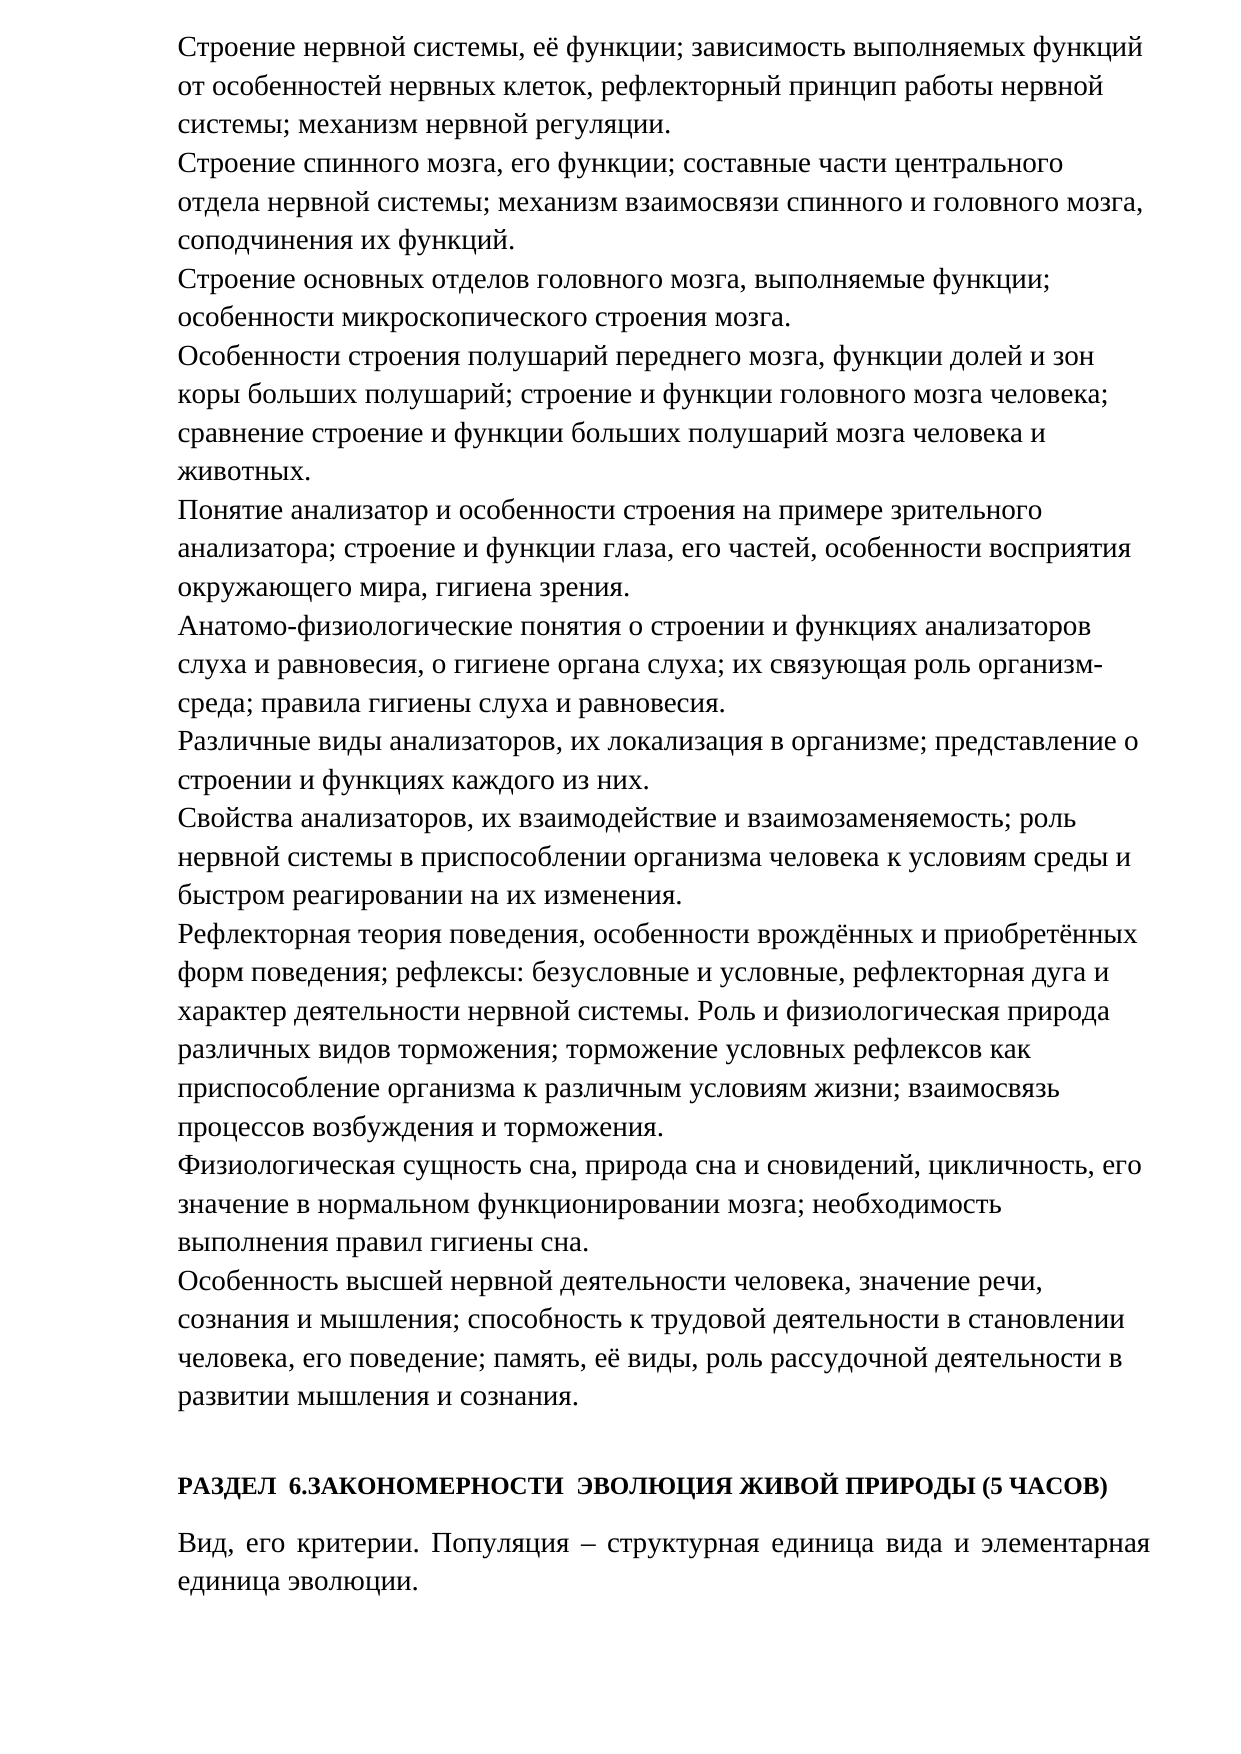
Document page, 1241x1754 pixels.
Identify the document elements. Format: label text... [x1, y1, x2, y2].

text Различные виды анализаторов, их локализация в организме; представление о строении и функциях каждого из них. [177, 723, 1152, 795]
text Понятие анализатор и особенности строения на примере зрительного анализатора; строение и функции глаза, его частей, особенности восприятия окружающего мира, гигиена зрения. [177, 492, 1152, 603]
text Анатомо-физиологические понятия о строении и функциях анализаторов слуха и равновесия, о гигиене органа слуха; их связующая роль организм-среда; правила гигиены слуха и равновесия. [177, 608, 1152, 718]
text РАЗДЕЛ 6.ЗАКОНОМЕРНОСТИ ЭВОЛЮЦИЯ ЖИВОЙ ПРИРОДЫ (5 ЧАСОВ) [177, 1471, 1152, 1500]
text Вид, его критерии. Популяция – структурная единица вида и элементарная единица эволюции. [177, 1525, 1152, 1597]
text Физиологическая сущность сна, природа сна и сновидений, цикличность, его значение в нормальном функционировании мозга; необходимость выполнения правил гигиены сна. [177, 1147, 1152, 1258]
text Строение спинного мозга, его функции; составные части центрального отдела нервной системы; механизм взаимосвязи спинного и головного мозга, соподчинения их функций. [177, 145, 1152, 256]
text Свойства анализаторов, их взаимодействие и взаимозаменяемость; роль нервной системы в приспособлении организма человека к условиям среды и быстром реагировании на их изменения. [177, 800, 1152, 911]
text Особенность высшей нервной деятельности человека, значение речи, сознания и мышления; способность к трудовой деятельности в становлении человека, его поведение; память, её виды, роль рассудочной деятельности в развитии мышления и сознания. [177, 1263, 1152, 1412]
text Особенности строения полушарий переднего мозга, функции долей и зон коры больших полушарий; строение и функции головного мозга человека; сравнение строение и функции больших полушарий мозга человека и животных. [177, 338, 1152, 487]
text Рефлекторная теория поведения, особенности врождённых и приобретённых форм поведения; рефлексы: безусловные и условные, рефлекторная дуга и характер деятельности нервной системы. Роль и физиологическая природа различных видов торможения; торможение условных рефлексов как приспособление организма к различным условиям жизни; взаимосвязь процессов возбуждения и торможения. [177, 916, 1152, 1142]
text Строение нервной системы, её функции; зависимость выполняемых функций от особенностей нервных клеток, рефлекторный принцип работы нервной системы; механизм нервной регуляции. [177, 29, 1152, 140]
text Строение основных отделов головного мозга, выполняемые функции; особенности микроскопического строения мозга. [177, 261, 1152, 333]
